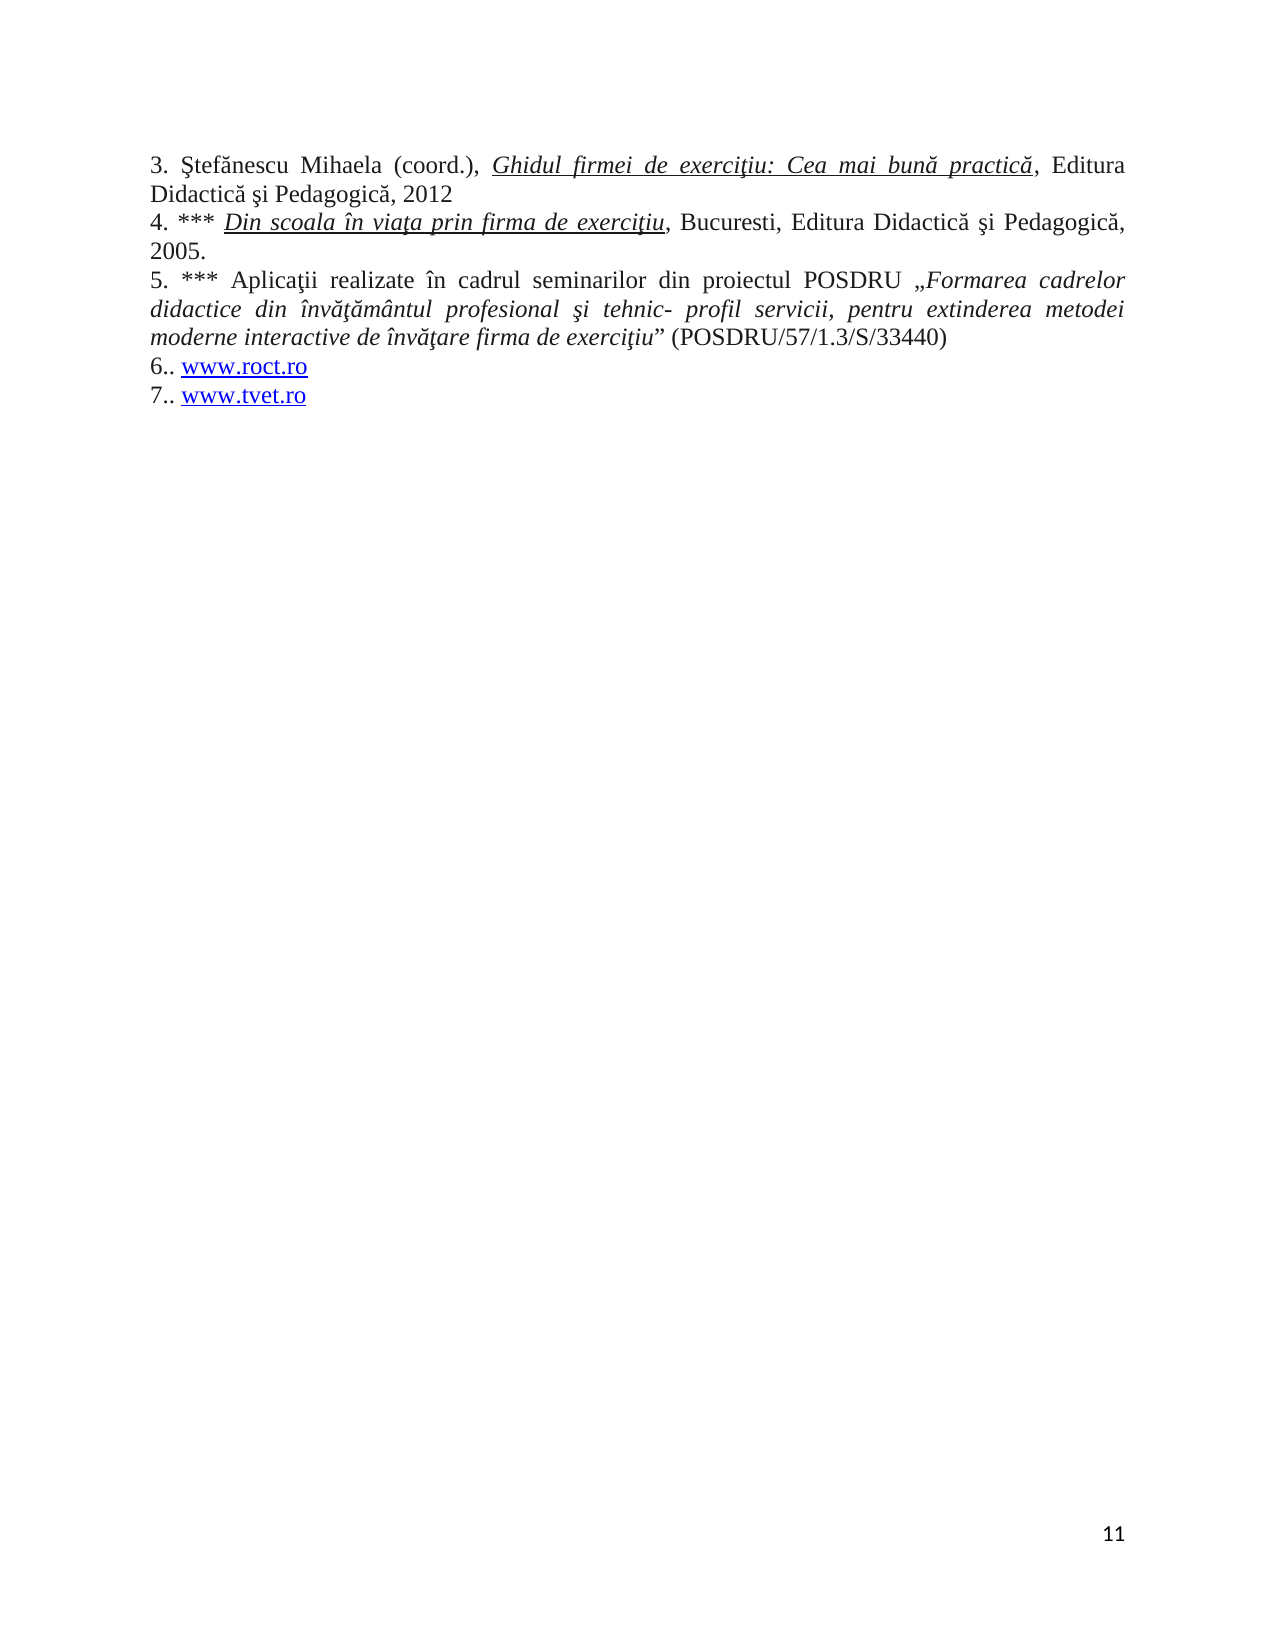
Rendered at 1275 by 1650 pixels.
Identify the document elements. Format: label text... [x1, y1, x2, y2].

text 7.. www.tvet.ro [150, 380, 1125, 409]
text 3. Ştefănescu Mihaela (coord.), Ghidul firmei de exerciţiu: Cea mai bună practică, Editura Didactică şi Pedagogică, 2012 [150, 150, 1125, 207]
text 5. *** Aplicaţii realizate în cadrul seminarilor din proiectul POSDRU „Formarea cadrelor didactice din învăţământul profesional şi tehnic- profil servicii, pentru extinderea metodei moderne interactive de învăţare firma de exerciţiu” (POSDRU/57/1.3/S/33440) [150, 265, 1125, 351]
text 6.. www.roct.ro [150, 351, 1125, 380]
text 4. *** Din scoala în viaţa prin firma de exerciţiu, Bucuresti, Editura Didactică şi Pedagogică, 2005. [150, 207, 1125, 265]
